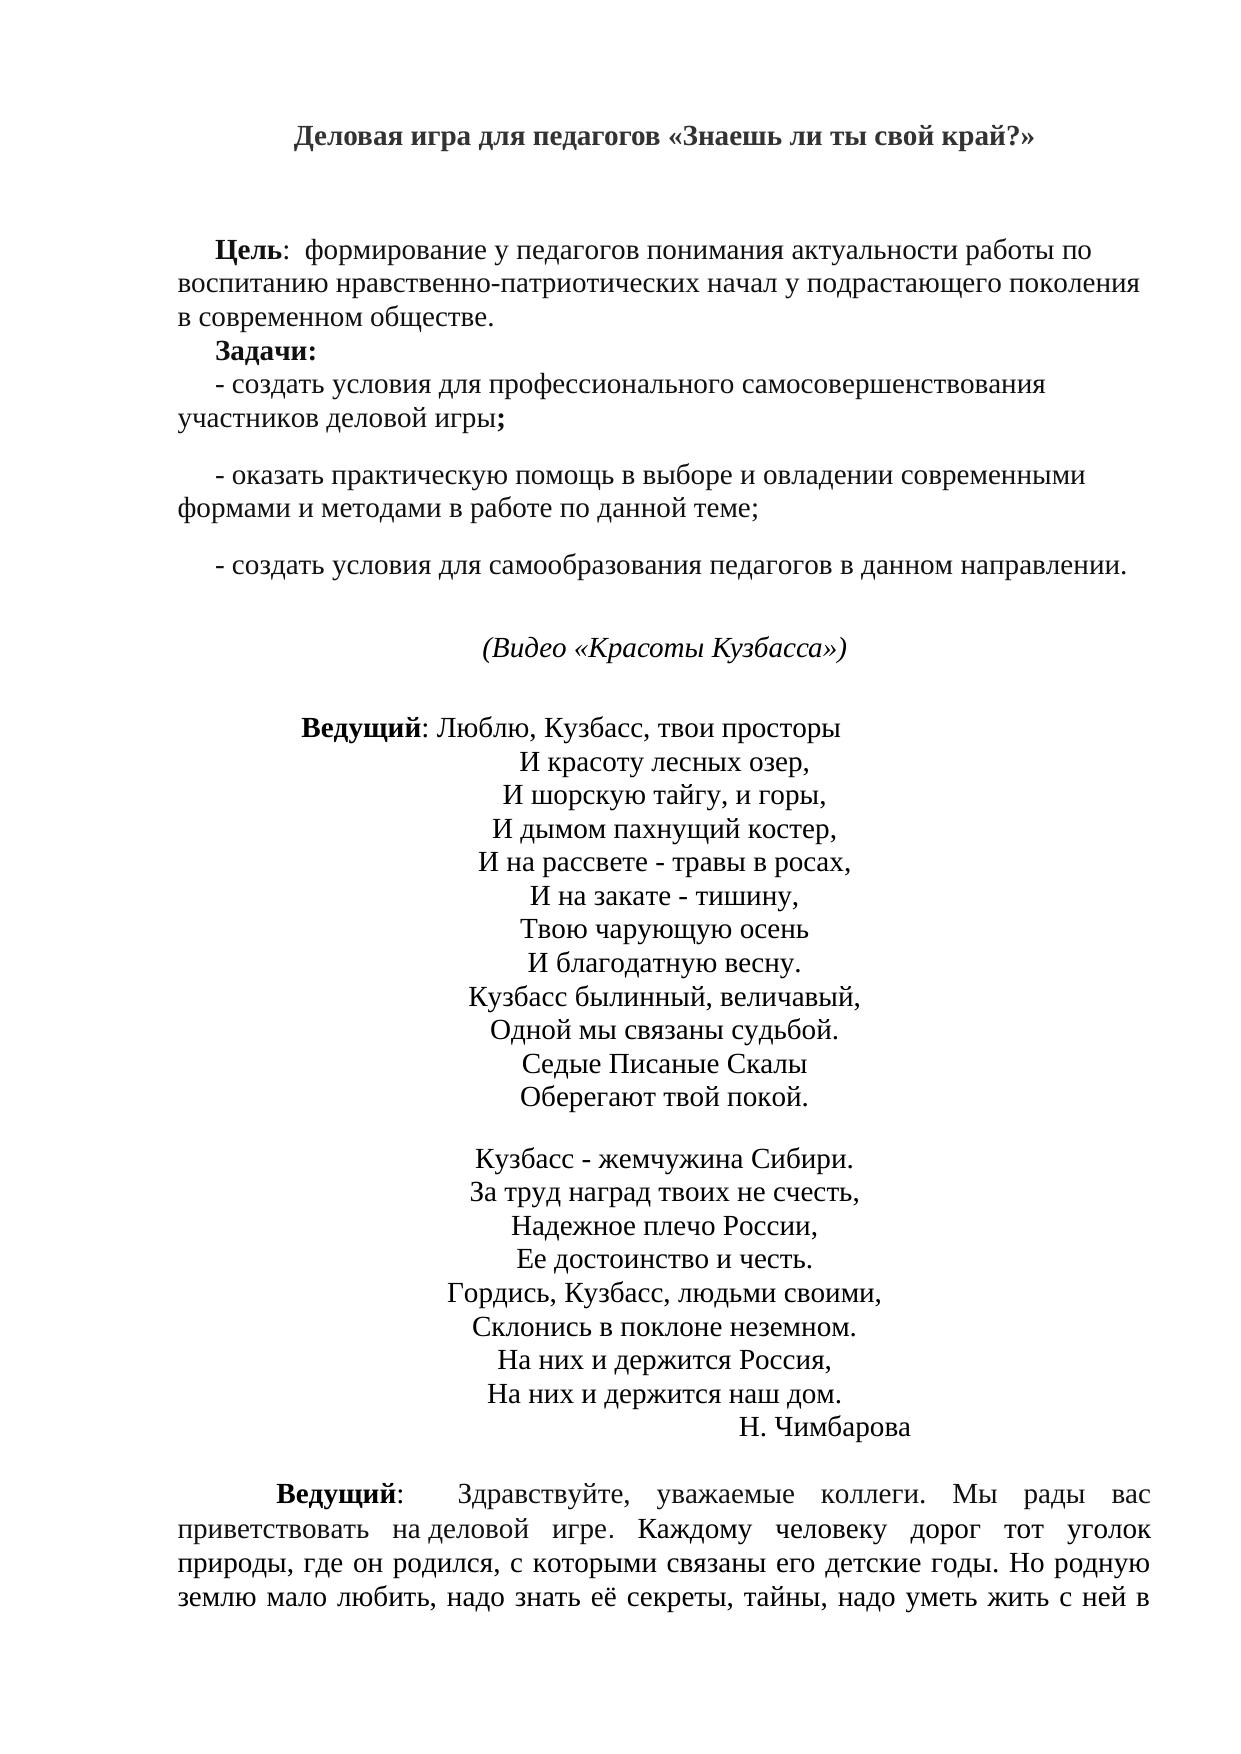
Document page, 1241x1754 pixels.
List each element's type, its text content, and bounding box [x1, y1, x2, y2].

text За труд наград твоих не счесть, [177, 1174, 1152, 1208]
text Гордись, Кузбасс, людьми своими, [177, 1275, 1152, 1309]
text Склонись в поклоне неземном. [177, 1309, 1152, 1342]
text Цель: формирование у педагогов понимания актуальности работы по воспитанию нравственно-патриотических начал у подрастающего поколения в современном обществе. [177, 232, 1152, 333]
text И дымом пахнущий костер, [177, 811, 1152, 844]
text И шорскую тайгу, и горы, [177, 777, 1152, 811]
text И на закате - тишину, [177, 878, 1152, 912]
text Оберегают твой покой. [177, 1079, 1152, 1113]
text Задачи: [177, 333, 1152, 366]
text На них и держится Россия, [177, 1342, 1152, 1376]
text - оказать практическую помощь в выборе и овладении современными формами и методами в работе по данной теме; [177, 457, 1152, 524]
text И на рассвете - травы в росах, [177, 844, 1152, 878]
text Кузбасс былинный, величавый, [177, 979, 1152, 1012]
text И благодатную весну. [177, 945, 1152, 979]
text Одной мы связаны судьбой. [177, 1012, 1152, 1046]
text Деловая игра для педагогов «Знаешь ли ты свой край?» [177, 118, 1152, 152]
text Седые Писаные Скалы [177, 1046, 1152, 1079]
text Твою чарующую осень [177, 912, 1152, 945]
text Ее достоинство и честь. [177, 1242, 1152, 1275]
text - создать условия для самообразования педагогов в данном направлении. [177, 547, 1152, 581]
text - создать условия для профессионального самосовершенствования участников деловой игры; [177, 366, 1152, 433]
text Кузбасс - жемчужина Сибири. [177, 1141, 1152, 1174]
text Ведущий: Люблю, Кузбасс, твои просторы [177, 710, 1152, 744]
text Надежное плечо России, [177, 1208, 1152, 1242]
text (Видео «Красоты Кузбасса») [177, 630, 1152, 663]
text И красоту лесных озер, [177, 744, 1152, 777]
text Н. Чимбарова [177, 1409, 1152, 1443]
text На них и держится наш дом. [177, 1376, 1152, 1409]
